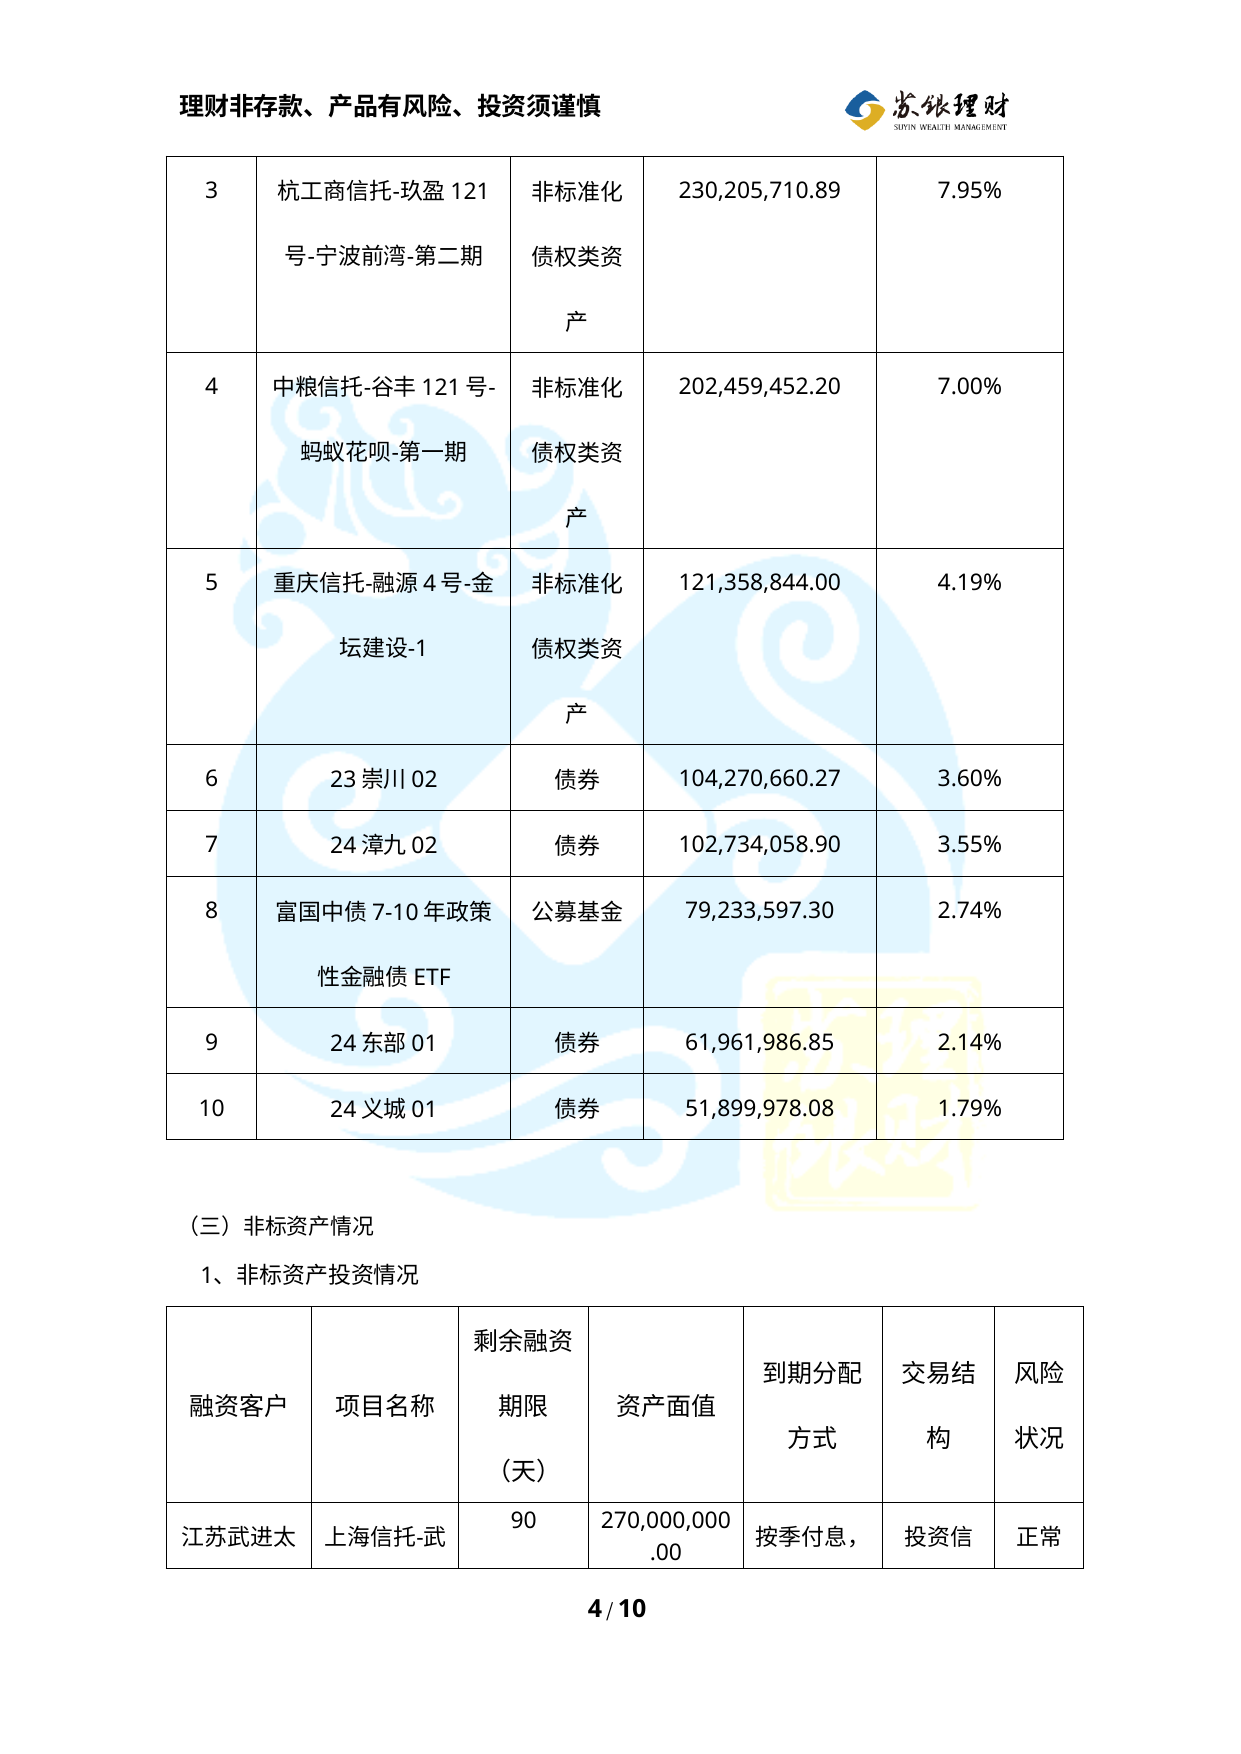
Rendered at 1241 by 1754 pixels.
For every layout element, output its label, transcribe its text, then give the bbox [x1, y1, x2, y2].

table_cell 2.14% [877, 1008, 1063, 1073]
picture [820, 72, 1039, 143]
subtitle 非标资产情况 [177, 1208, 1053, 1241]
table_cell 投资信托计划产品 [883, 1503, 994, 1568]
table_cell 非标准化债权类资产 [511, 549, 643, 744]
table_cell 9 [167, 1008, 256, 1073]
table_cell 4 [167, 353, 256, 548]
table_cell 121,358,844.00 [644, 549, 876, 744]
table_cell 102,734,058.90 [644, 811, 876, 876]
table_header 项目名称 [312, 1307, 458, 1502]
table_cell 230,205,710.89 [644, 157, 876, 352]
text 1、非标资产投资情况 [177, 1241, 1053, 1306]
table_cell 7.95% [877, 157, 1063, 352]
table_cell 富国中债7-10年政策性金融债ETF [257, 877, 510, 1007]
table_cell 江苏武进太湖湾旅游发展有限公司 [167, 1503, 311, 1568]
table_cell 7 [167, 811, 256, 876]
table_cell 7.00% [877, 353, 1063, 548]
table_cell 3 [167, 157, 256, 352]
table_cell 非标准化债权类资产 [511, 157, 643, 352]
table_cell 1.79% [877, 1074, 1063, 1139]
table_header 风险状况 [995, 1307, 1083, 1502]
table_cell 5 [167, 549, 256, 744]
table_cell 104,270,660.27 [644, 745, 876, 810]
table_cell 4.19% [877, 549, 1063, 744]
table_cell 270,000,000.00 [589, 1503, 743, 1568]
table_cell 6 [167, 745, 256, 810]
table_cell 公募基金 [511, 877, 643, 1007]
table_cell 上海信托-武进太湖湾 [312, 1503, 458, 1568]
table_cell 正常 [995, 1503, 1083, 1568]
table_cell 23崇川02 [257, 745, 510, 810]
table_cell 10 [167, 1074, 256, 1139]
table_header 交易结构 [883, 1307, 994, 1502]
table_header 到期分配方式 [744, 1307, 882, 1502]
table_cell 79,233,597.30 [644, 877, 876, 1007]
table_cell 3.55% [877, 811, 1063, 876]
table_cell 按季付息，到期一次性还本 [744, 1503, 882, 1568]
table_cell 2.74% [877, 877, 1063, 1007]
table_cell 3.60% [877, 745, 1063, 810]
table_cell 债券 [511, 1008, 643, 1073]
table_cell 债券 [511, 745, 643, 810]
table_header 资产面值 [589, 1307, 743, 1502]
table_cell 24漳九02 [257, 811, 510, 876]
table_header 融资客户 [167, 1307, 311, 1502]
table_cell 非标准化债权类资产 [511, 353, 643, 548]
table_cell 8 [167, 877, 256, 1007]
table_cell 51,899,978.08 [644, 1074, 876, 1139]
table_cell 债券 [511, 1074, 643, 1139]
table_header 剩余融资期限（天） [459, 1307, 588, 1502]
table_cell 24义城01 [257, 1074, 510, 1139]
table_cell 重庆信托-融源4号-金坛建设-1 [257, 549, 510, 744]
table_cell 24东部01 [257, 1008, 510, 1073]
table_cell 61,961,986.85 [644, 1008, 876, 1073]
table_cell 90 [459, 1503, 588, 1568]
table_cell 中粮信托-谷丰121号-蚂蚁花呗-第一期 [257, 353, 510, 548]
table_cell 债券 [511, 811, 643, 876]
table_cell 杭工商信托-玖盈121号-宁波前湾-第二期 [257, 157, 510, 352]
table_cell 202,459,452.20 [644, 353, 876, 548]
